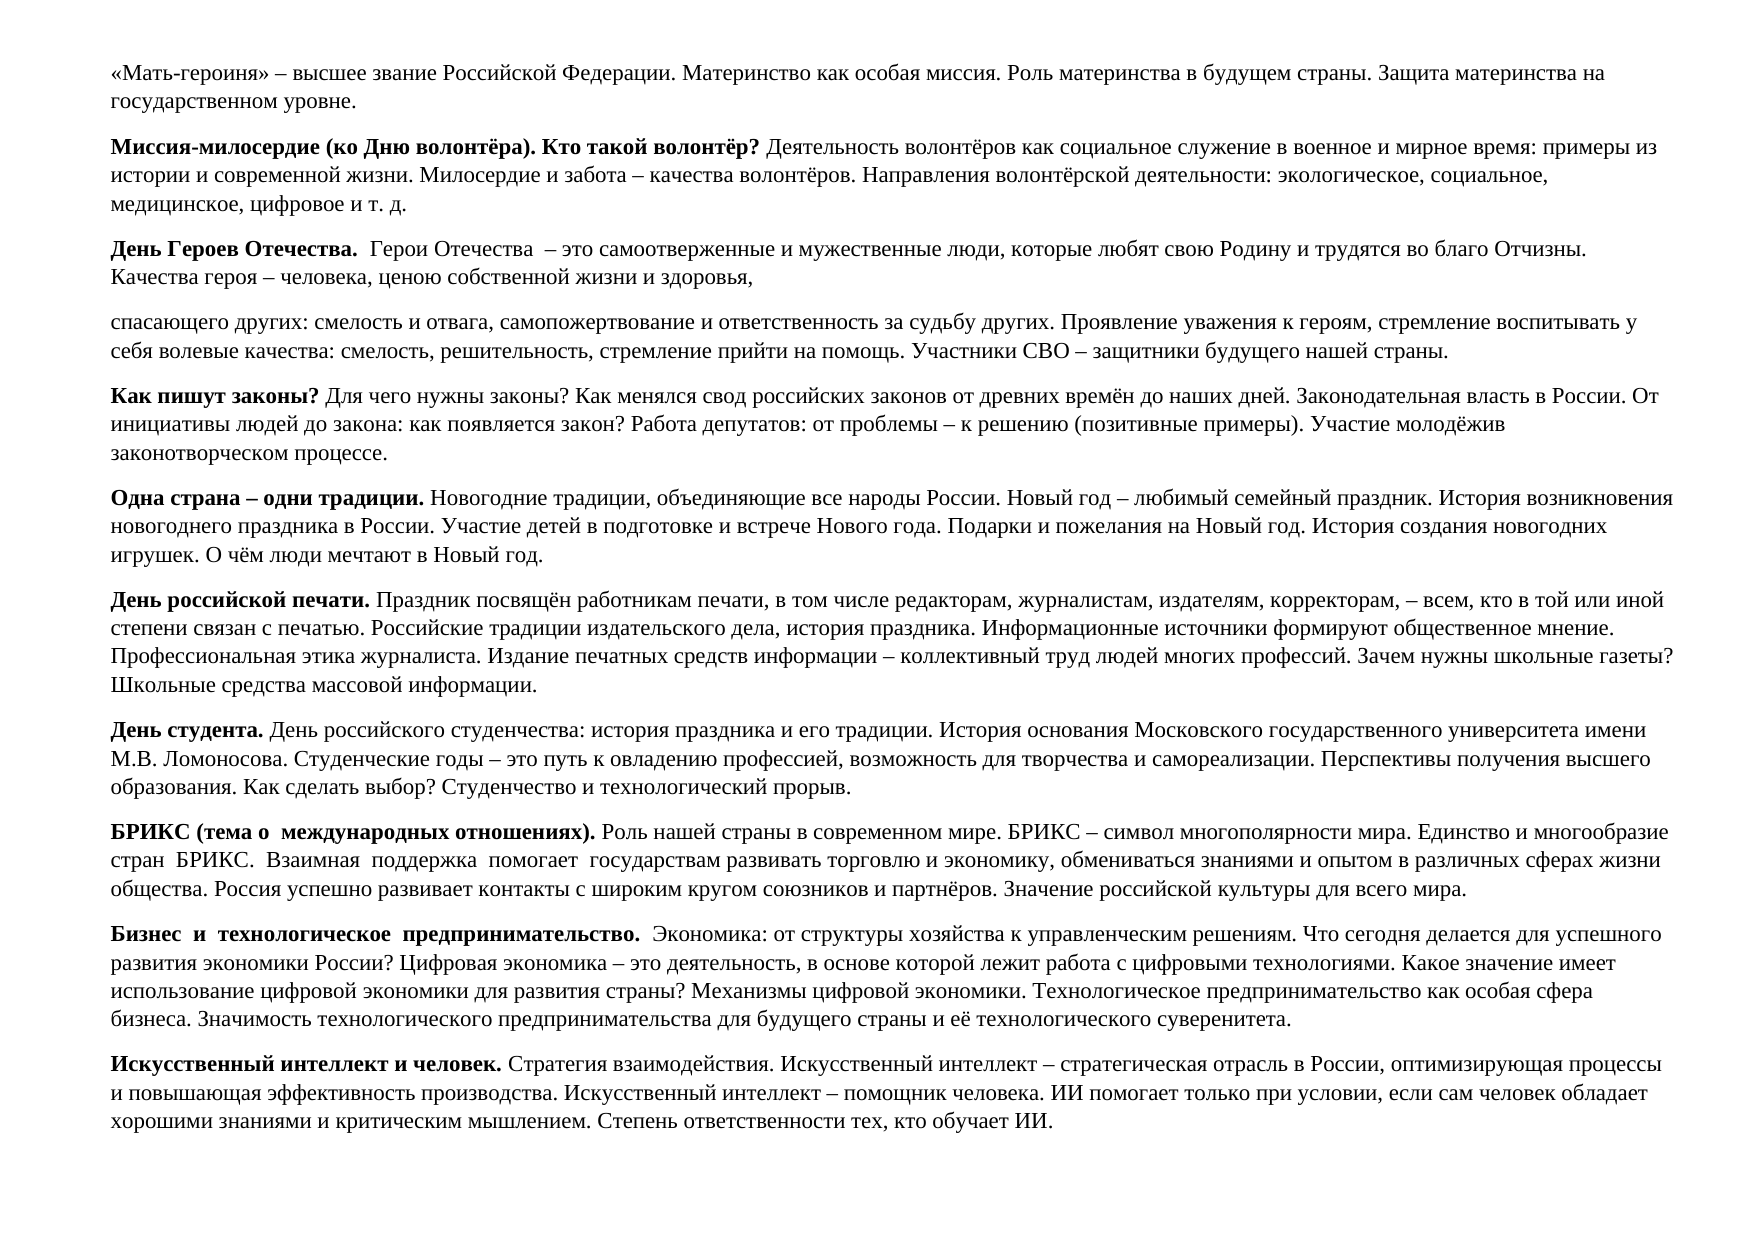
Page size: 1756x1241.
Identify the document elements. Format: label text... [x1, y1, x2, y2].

text Как пишут законы? Для чего нужны законы? Как менялся свод российских законов от древних времён до наших дней. Законодательная власть в России. От инициативы людей до закона: как появляется закон? Работа депутатов: от проблемы – к решению (позитивные примеры). Участие молодёжив законотворческом процессе. [110, 382, 1678, 465]
text Бизнес и технологическое предпринимательство. Экономика: от структуры хозяйства к управленческим решениям. Что сегодня делается для успешного развития экономики России? Цифровая экономика – это деятельность, в основе которой лежит работа с цифровыми технологиями. Какое значение имеет использование цифровой экономики для развития страны? Механизмы цифровой экономики. Технологическое предпринимательство как особая сфера бизнеса. Значимость технологического предпринимательства для будущего страны и её технологического суверенитета. [110, 920, 1678, 1032]
text Одна страна – одни традиции. Новогодние традиции, объединяющие все народы России. Новый год – любимый семейный праздник. История возникновения новогоднего праздника в России. Участие детей в подготовке и встрече Нового года. Подарки и пожелания на Новый год. История создания новогодних игрушек. О чём люди мечтают в Новый год. [110, 484, 1678, 567]
text День российской печати. Праздник посвящён работникам печати, в том числе редакторам, журналистам, издателям, корректорам, – всем, кто в той или иной степени связан с печатью. Российские традиции издательского дела, история праздника. Информационные источники формируют общественное мнение. Профессиональная этика журналиста. Издание печатных средств информации – коллективный труд людей многих профессий. Зачем нужны школьные газеты? Школьные средства массовой информации. [110, 586, 1678, 697]
text День Героев Отечества. Герои Отечества – это самоотверженные и мужественные люди, которые любят свою Родину и трудятся во благо Отчизны. Качества героя – человека, ценою собственной жизни и здоровья, [110, 235, 1678, 289]
text спасающего других: смелость и отвага, самопожертвование и ответственность за судьбу других. Проявление уважения к героям, стремление воспитывать у себя волевые качества: смелость, решительность, стремление прийти на помощь. Участники СВО – защитники будущего нашей страны. [110, 308, 1678, 363]
text Миссия-милосердие (ко Дню волонтёра). Кто такой волонтёр? Деятельность волонтёров как социальное служение в военное и мирное время: примеры из истории и современной жизни. Милосердие и забота – качества волонтёров. Направления волонтёрской деятельности: экологическое, социальное, медицинское, цифровое и т. д. [110, 133, 1678, 216]
text День студента. День российского студенчества: история праздника и его традиции. История основания Московского государственного университета имени М.В. Ломоносова. Студенческие годы – это путь к овладению профессией, возможность для творчества и самореализации. Перспективы получения высшего образования. Как сделать выбор? Студенчество и технологический прорыв. [110, 716, 1678, 799]
text БРИКС (тема о международных отношениях). Роль нашей страны в современном мире. БРИКС – символ многополярности мира. Единство и многообразие стран БРИКС. Взаимная поддержка помогает государствам развивать торговлю и экономику, обмениваться знаниями и опытом в различных сферах жизни общества. Россия успешно развивает контакты с широким кругом союзников и партнёров. Значение российской культуры для всего мира. [110, 818, 1678, 901]
text Искусственный интеллект и человек. Стратегия взаимодействия. Искусственный интеллект – стратегическая отрасль в России, оптимизирующая процессы и повышающая эффективность производства. Искусственный интеллект – помощник человека. ИИ помогает только при условии, если сам человек обладает хорошими знаниями и критическим мышлением. Степень ответственности тех, кто обучает ИИ. [110, 1051, 1678, 1134]
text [110, 59, 1678, 114]
